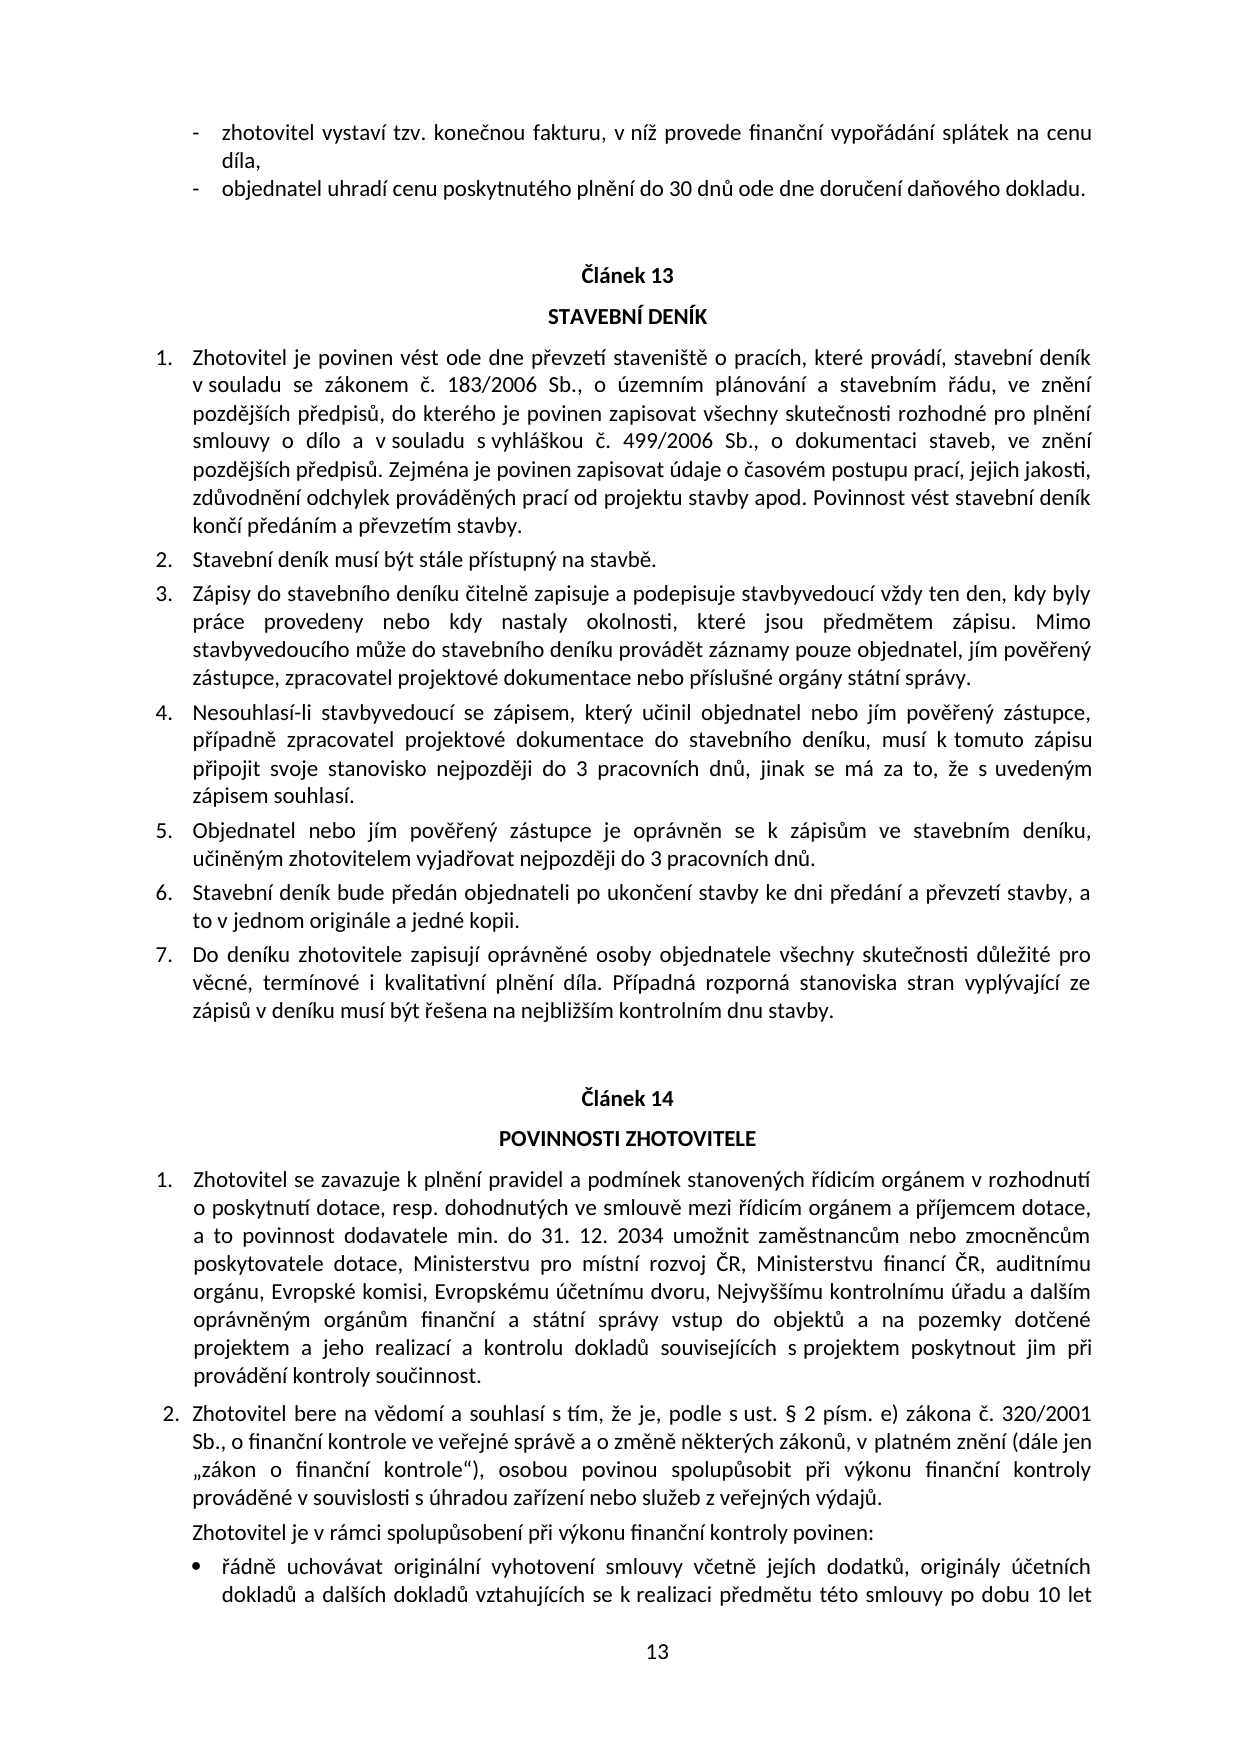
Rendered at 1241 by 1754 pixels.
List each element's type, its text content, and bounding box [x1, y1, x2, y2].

list Zhotovitel bere na vědomí a souhlasí s tím, že je, podle s ust. § 2 písm. e) zákona č. 320/2001 Sb., o finanční kontrole ve veřejné správě a o změně některých zákonů, v platném znění (dále jen „zákon o finanční kontrole“), osobou povinou spolupůsobit při výkonu finanční kontroly prováděné v souvislosti s úhradou zařízení nebo služeb z veřejných výdajů. [162, 1399, 1093, 1511]
list objednatel uhradí cenu poskytnutého plnění do 30 dnů ode dne doručení daňového dokladu. [192, 174, 1093, 202]
list Nesouhlasí-li stavbyvedoucí se zápisem, který učinil objednatel nebo jím pověřený zástupce, případně zpracovatel projektové dokumentace do stavebního deníku, musí k tomuto zápisu připojit svoje stanovisko nejpozději do 3 pracovních dnů, jinak se má za to, že s uvedeným zápisem souhlasí. [155, 698, 1093, 810]
subtitle Článek 13 [162, 262, 1093, 289]
list Objednatel nebo jím pověřený zástupce je oprávněn se k zápisům ve stavebním deníku, učiněným zhotovitelem vyjadřovat nejpozději do 3 pracovních dnů. [155, 816, 1093, 872]
list Stavební deník bude předán objednateli po ukončení stavby ke dni předání a převzetí stavby, a to v jednom originále a jedné kopii. [155, 878, 1093, 934]
text Povinnosti zhotovitele [162, 1124, 1093, 1152]
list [192, 1552, 1093, 1608]
list Do deníku zhotovitele zapisují oprávněné osoby objednatele všechny skutečnosti důležité pro věcné, termínové i kvalitativní plnění díla. Případná rozporná stanoviska stran vyplývající ze zápisů v deníku musí být řešena na nejbližším kontrolním dnu stavby. [155, 941, 1093, 1024]
list zhotovitel vystaví tzv. konečnou fakturu, v níž provede finanční vypořádání splátek na cenu díla, [192, 118, 1093, 174]
list Zhotovitel je v rámci spolupůsobení při výkonu finanční kontroly povinen: [192, 1518, 1093, 1546]
text Stavební deník [162, 302, 1093, 330]
list Stavební deník musí být stále přístupný na stavbě. [155, 545, 1093, 573]
subtitle Článek 14 [162, 1084, 1093, 1112]
list Zápisy do stavebního deníku čitelně zapisuje a podepisuje stavbyvedoucí vždy ten den, kdy byly práce provedeny nebo kdy nastaly okolnosti, které jsou předmětem zápisu. Mimo stavbyvedoucího může do stavebního deníku provádět záznamy pouze objednatel, jím pověřený zástupce, zpracovatel projektové dokumentace nebo příslušné orgány státní správy. [155, 579, 1093, 691]
list Zhotovitel se zavazuje k plnění pravidel a podmínek stanovených řídicím orgánem v rozhodnutí o poskytnutí dotace, resp. dohodnutých ve smlouvě mezi řídicím orgánem a příjemcem dotace, a to povinnost dodavatele min. do 31. 12. 2034 umožnit zaměstnancům nebo zmocněncům poskytovatele dotace, Ministerstvu pro místní rozvoj ČR, Ministerstvu financí ČR, auditnímu orgánu, Evropské komisi, Evropskému účetnímu dvoru, Nejvyššímu kontrolnímu úřadu a dalším oprávněným orgánům finanční a státní správy vstup do objektů a na pozemky dotčené projektem a jeho realizací a kontrolu dokladů souvisejících s projektem poskytnout jim při provádění kontroly součinnost. [156, 1165, 1093, 1389]
list Zhotovitel je povinen vést ode dne převzetí staveniště o pracích, které provádí, stavební deník v souladu se zákonem č. 183/2006 Sb., o územním plánování a stavebním řádu, ve znění pozdějších předpisů, do kterého je povinen zapisovat všechny skutečnosti rozhodné pro plnění smlouvy o dílo a v souladu s vyhláškou č. 499/2006 Sb., o dokumentaci staveb, ve znění pozdějších předpisů. Zejména je povinen zapisovat údaje o časovém postupu prací, jejich jakosti, zdůvodnění odchylek prováděných prací od projektu stavby apod. Povinnost vést stavební deník končí předáním a převzetím stavby. [155, 343, 1093, 539]
